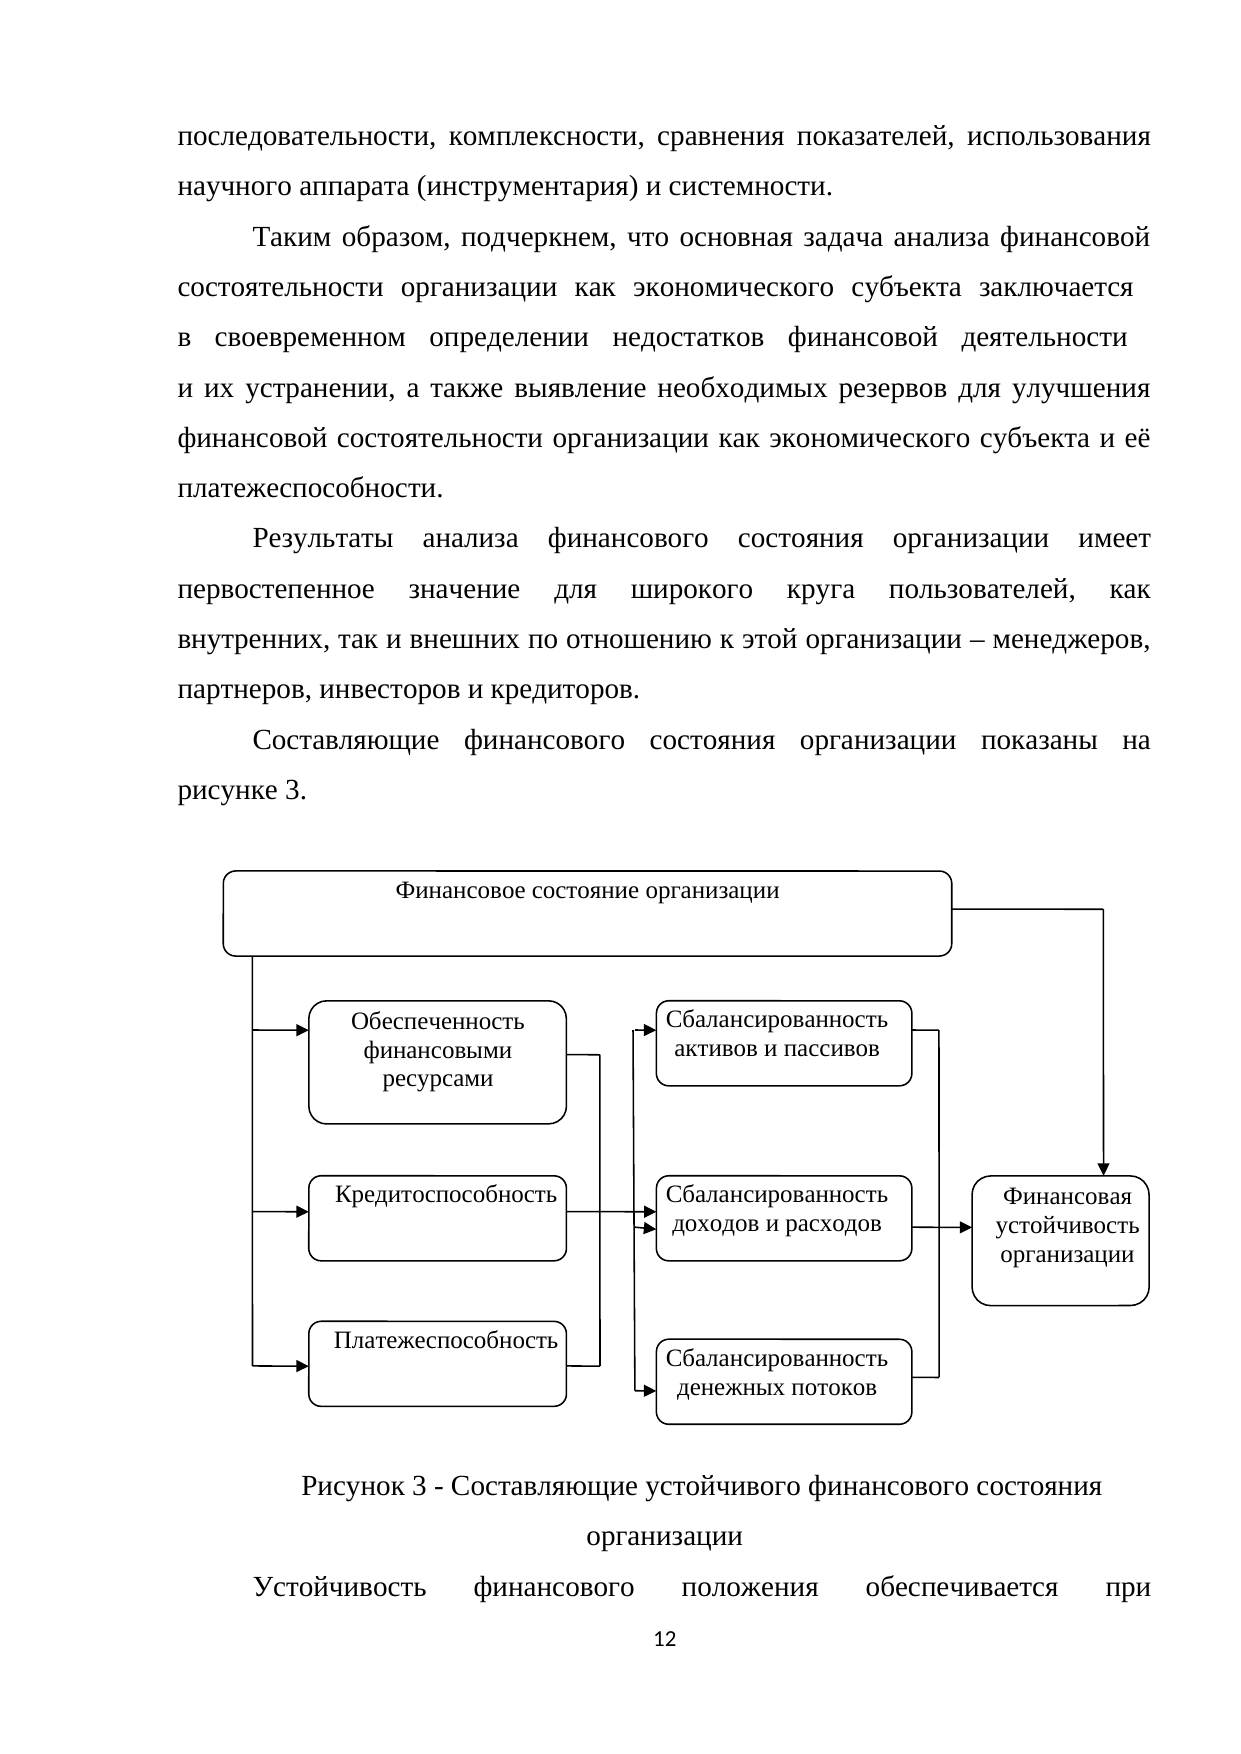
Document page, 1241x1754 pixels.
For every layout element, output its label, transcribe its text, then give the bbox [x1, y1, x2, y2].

text Таким образом, подчеркнем, что основная задача анализа финансовой состоятельности организации как экономического субъекта заключается в своевременном определении недостатков финансовой деятельности и их устранении, а также выявление необходимых резервов для улучшения финансовой состоятельности организации как экономического субъекта и её платежеспособности. [177, 219, 1152, 504]
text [177, 1569, 1152, 1602]
text Составляющие финансового состояния организации показаны на рисунке 3. [177, 722, 1152, 806]
text Результаты анализа финансового состояния организации имеет первостепенное значение для широкого круга пользователей, как внутренних, так и внешних по отношению к этой организации – менеджеров, партнеров, инвесторов и кредиторов. [177, 521, 1152, 705]
text Рисунок 3 - Составляющие устойчивого финансового состояния организации [177, 1468, 1152, 1552]
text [177, 118, 1152, 202]
